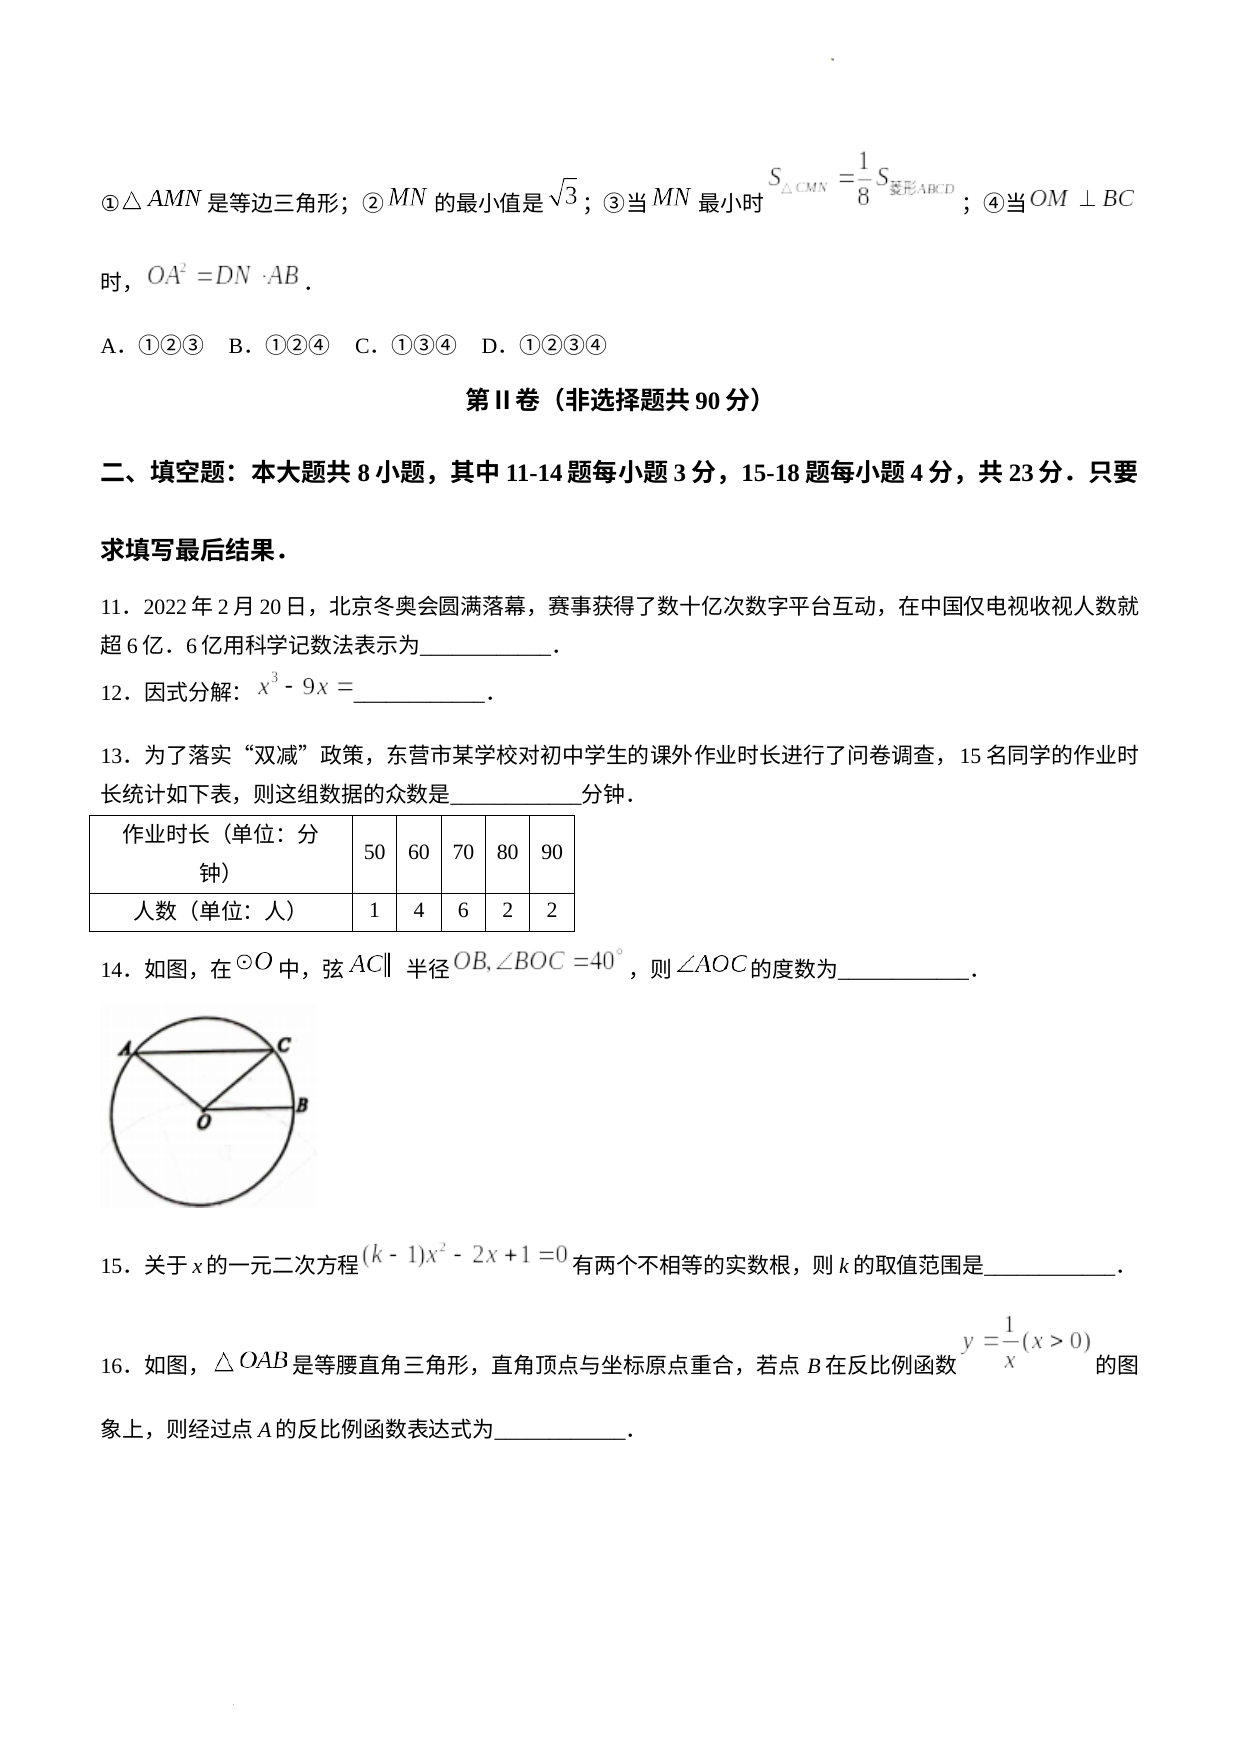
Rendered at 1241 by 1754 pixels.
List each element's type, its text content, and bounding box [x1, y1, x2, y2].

text 第Ⅱ卷（非选择题共90分） [100, 366, 1140, 431]
table_cell 2 [486, 894, 529, 931]
table_cell 2 [530, 894, 574, 931]
table_cell 1 [353, 894, 396, 931]
text 11．2022年2月20日，北京冬奥会圆满落幕，赛事获得了数十亿次数字平台互动，在中国仅电视收视人数就超6亿．6亿用科学记数法表示为____________． [100, 588, 1140, 660]
table_header 作业时长（单位：分钟） [90, 816, 352, 893]
table_cell 4 [397, 894, 441, 931]
text 14．如图，在中，弦半径，则的度数为____________． [100, 932, 1140, 997]
text 12．因式分解：____________． [100, 666, 1140, 731]
table_header 90 [530, 816, 574, 893]
picture [100, 1003, 318, 1208]
table_header 70 [442, 816, 485, 893]
table_header 50 [353, 816, 396, 893]
text 二、填空题：本大题共8小题，其中11-14题每小题3分，15-18题每小题4分，共23分．只要求填写最后结果． [100, 438, 1140, 581]
text 15．关于x的一元二次方程有两个不相等的实数根，则k的取值范围是____________． [100, 1236, 1140, 1301]
text A．①②③ B．①②④ C．①③④ D．①②③④ [100, 327, 1140, 360]
table_header 80 [486, 816, 529, 893]
table_cell 人数（单位：人） [90, 894, 352, 931]
text 16．如图，是等腰直角三角形，直角顶点与坐标原点重合，若点B在反比例函数的图象上，则经过点A的反比例函数表达式为____________． [100, 1307, 1140, 1444]
text 13．为了落实“双减”政策，东营市某学校对初中学生的课外作业时长进行了问卷调查，15名同学的作业时长统计如下表，则这组数据的众数是____________分钟． [100, 737, 1140, 809]
table_cell 6 [442, 894, 485, 931]
text ①是等边三角形；②的最小值是；③当最小时；④当时，． [100, 146, 1140, 321]
table_header 60 [397, 816, 441, 893]
